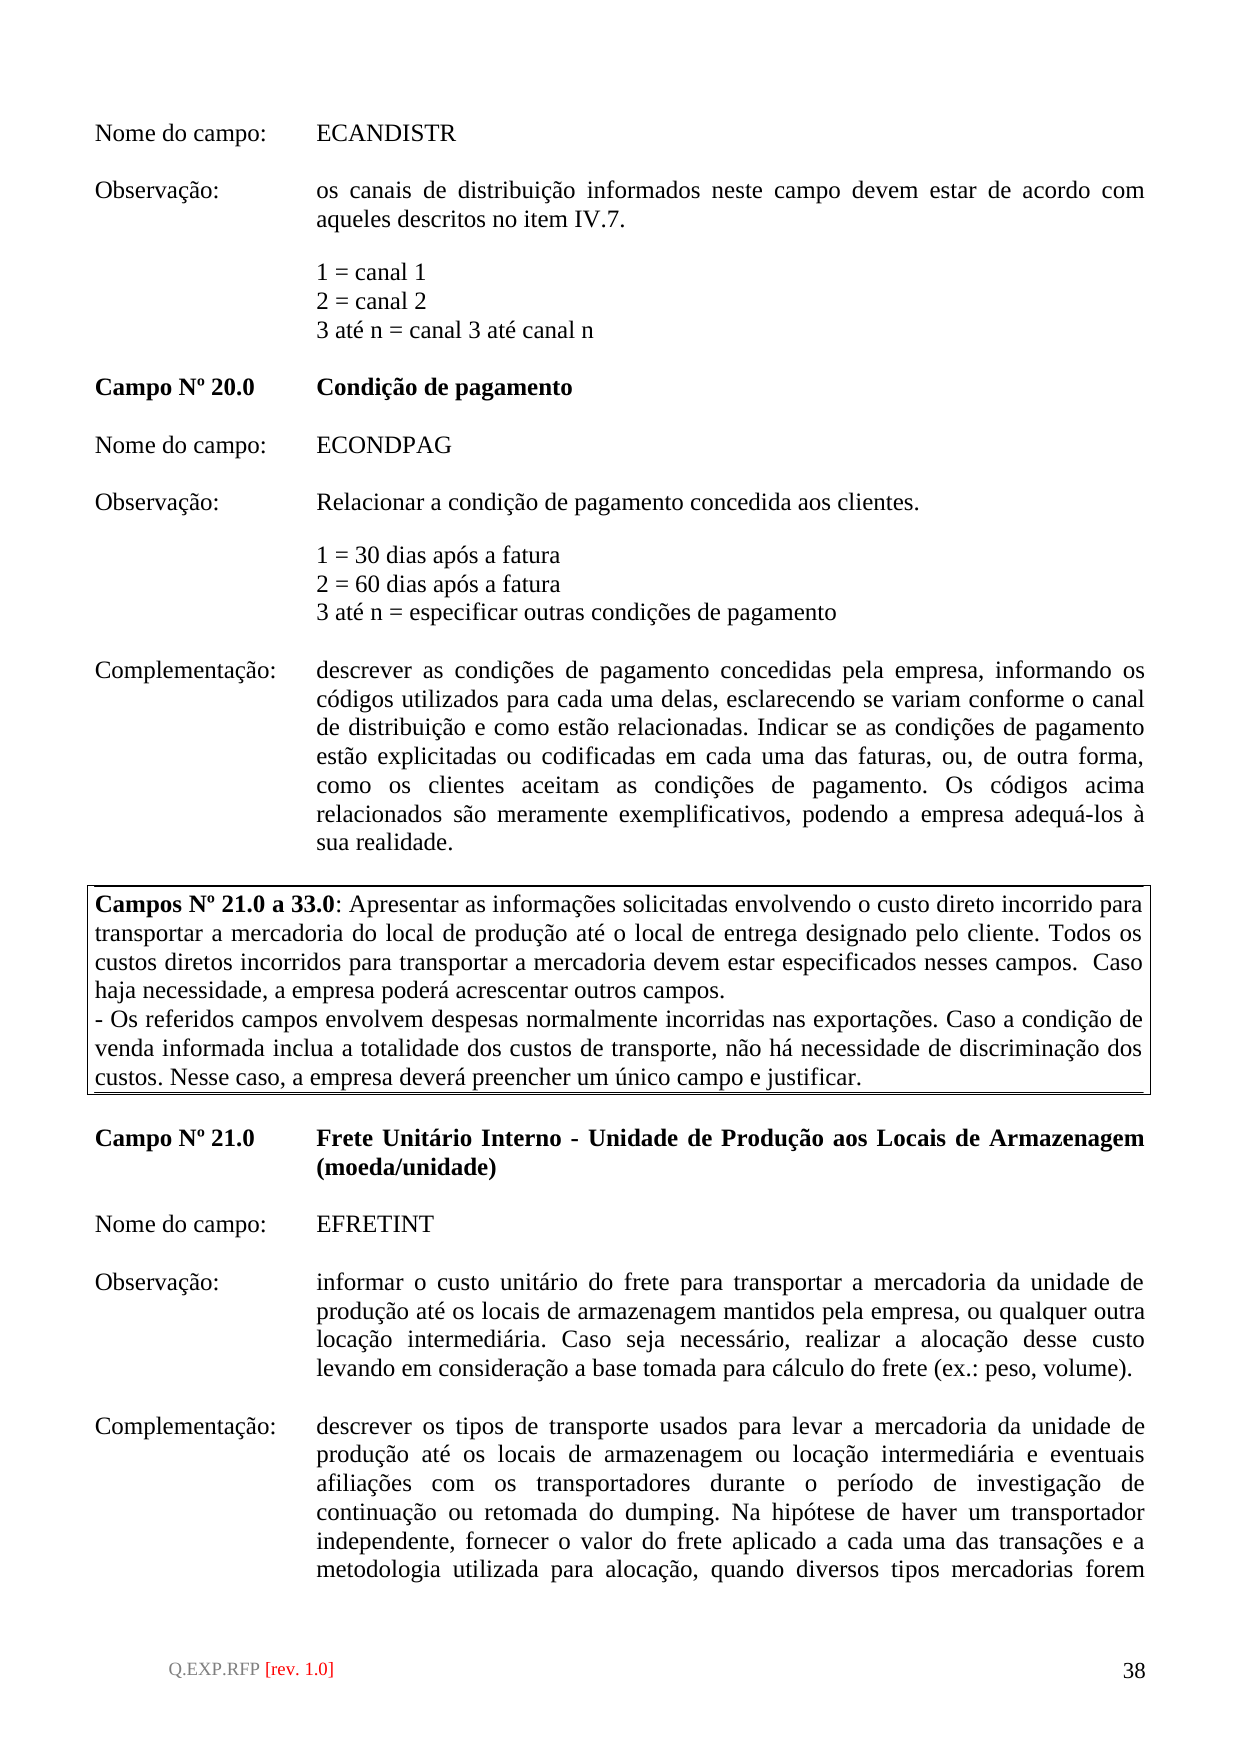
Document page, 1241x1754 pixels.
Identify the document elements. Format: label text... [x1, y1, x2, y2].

text Observação: Relacionar a condição de pagamento concedida aos clientes. [94, 487, 1146, 516]
text Nome do campo: ECANDISTR [94, 118, 1146, 147]
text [94, 1411, 1146, 1583]
text 2 = canal 2 [94, 286, 1146, 315]
text Campo Nº 20.0 Condição de pagamento [94, 372, 1146, 401]
text Observação: os canais de distribuição informados neste campo devem estar de acordo com aqueles descritos no item IV.7. [94, 176, 1146, 233]
text Nome do campo: ECONDPAG [94, 430, 1146, 458]
text 1 = canal 1 [316, 257, 1146, 286]
text Nome do campo: EFRETINT [94, 1209, 1146, 1238]
text Campo Nº 21.0 Frete Unitário Interno - Unidade de Produção aos Locais de Armazenagem (moeda/unidade) [94, 1123, 1146, 1181]
table_header Campos Nº 21.0 a 33.0: Apresentar as informações solicitadas envolvendo o custo direto incorrido para transportar a mercadoria do local de produção até o local de entrega designado pelo cliente. Todos os custos diretos incorridos para transportar a mercadoria devem estar especificados nesses campos. Caso haja necessidade, a empresa poderá acrescentar outros campos. - Os referidos campos envolvem despesas normalmente incorridas nas exportações. Caso a condição de venda informada inclua a totalidade dos custos de transporte, não há necessidade de discriminação dos custos. Nesse caso, a empresa deverá preencher um único campo e justificar. [88, 886, 1150, 1093]
text Observação: informar o custo unitário do frete para transportar a mercadoria da unidade de produção até os locais de armazenagem mantidos pela empresa, ou qualquer outra locação intermediária. Caso seja necessário, realizar a alocação desse custo levando em consideração a base tomada para cálculo do frete (ex.: peso, volume). [94, 1267, 1146, 1382]
text 1 = 30 dias após a fatura [316, 540, 1146, 569]
text Complementação: descrever as condições de pagamento concedidas pela empresa, informando os códigos utilizados para cada uma delas, esclarecendo se variam conforme o canal de distribuição e como estão relacionadas. Indicar se as condições de pagamento estão explicitadas ou codificadas em cada uma das faturas, ou, de outra forma, como os clientes aceitam as condições de pagamento. Os códigos acima relacionados são meramente exemplificativos, podendo a empresa adequá-los à sua realidade. [94, 655, 1146, 856]
text 2 = 60 dias após a fatura [94, 569, 1146, 597]
text 3 até n = canal 3 até canal n [94, 315, 1146, 343]
text 3 até n = especificar outras condições de pagamento [94, 597, 1146, 626]
